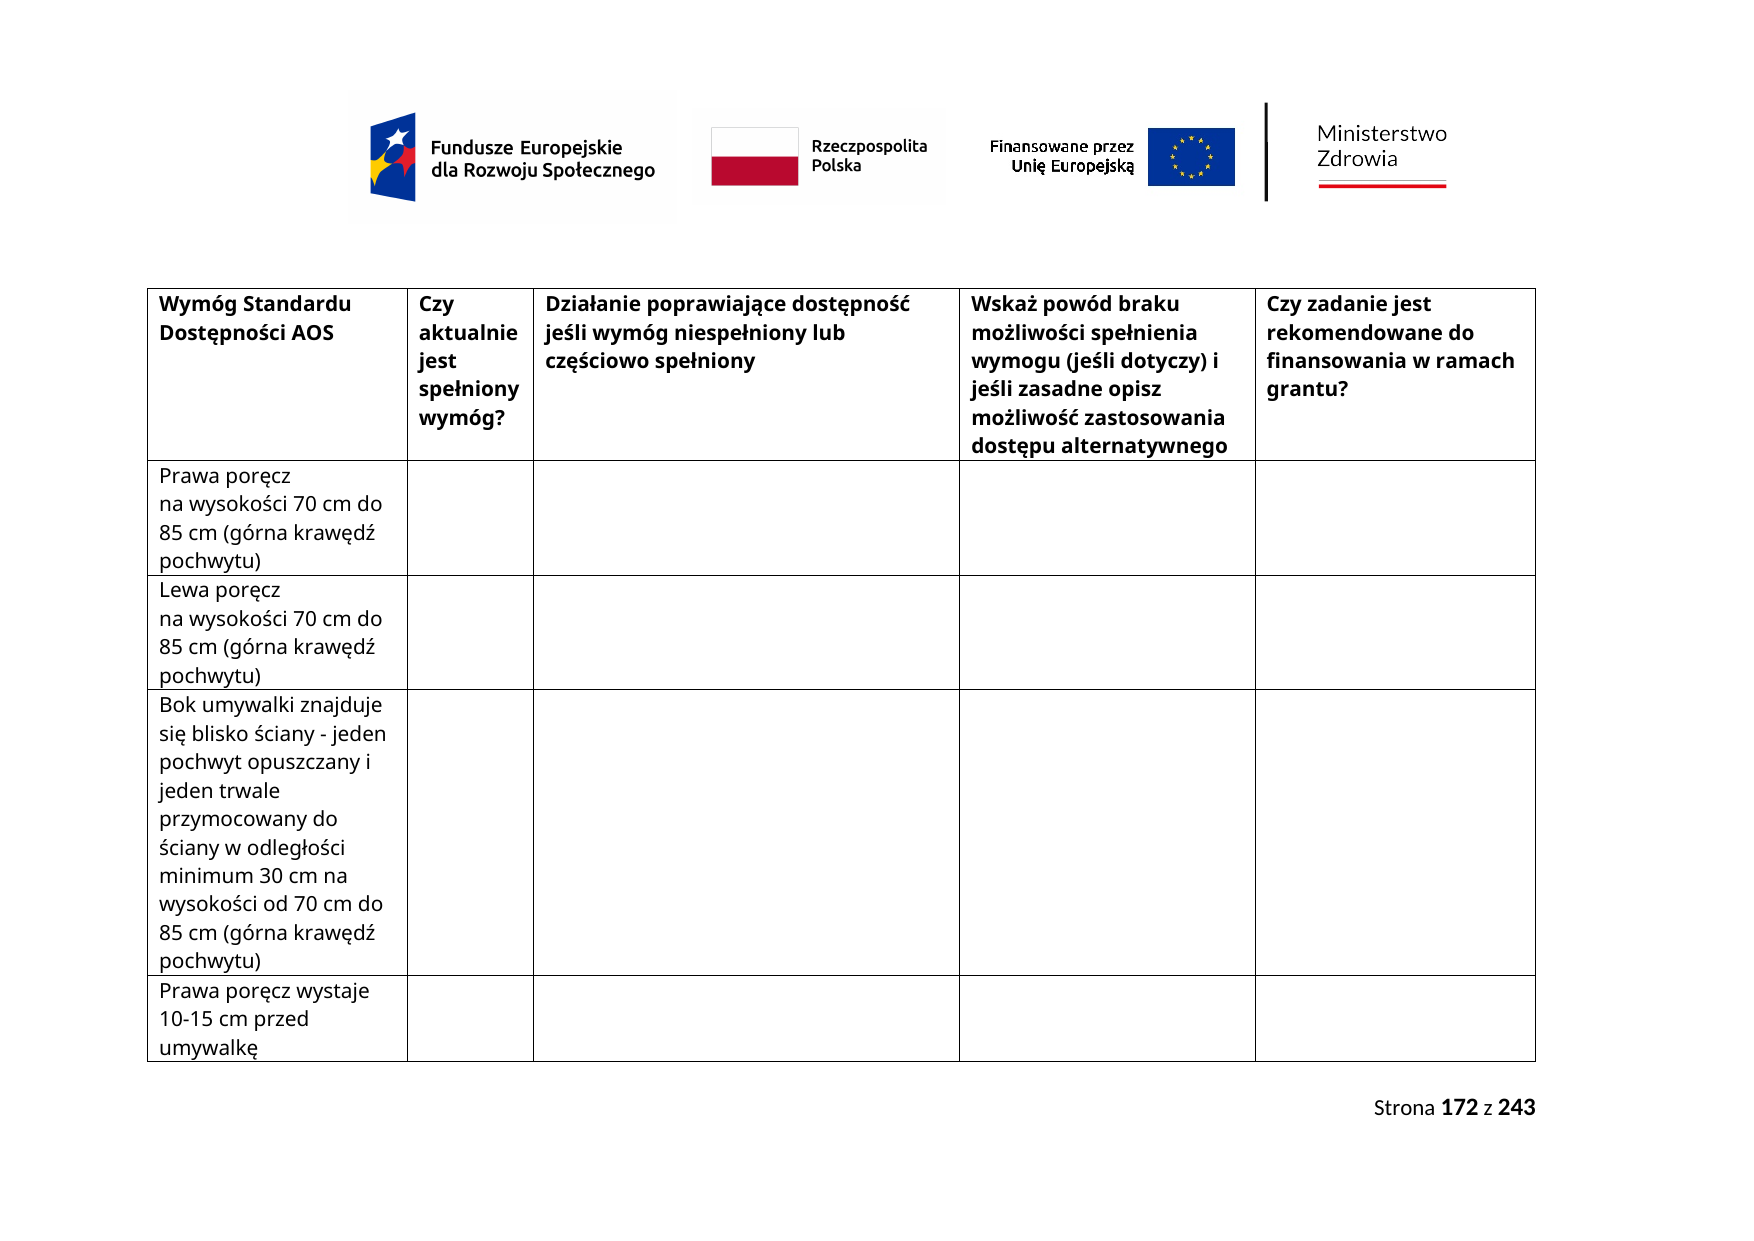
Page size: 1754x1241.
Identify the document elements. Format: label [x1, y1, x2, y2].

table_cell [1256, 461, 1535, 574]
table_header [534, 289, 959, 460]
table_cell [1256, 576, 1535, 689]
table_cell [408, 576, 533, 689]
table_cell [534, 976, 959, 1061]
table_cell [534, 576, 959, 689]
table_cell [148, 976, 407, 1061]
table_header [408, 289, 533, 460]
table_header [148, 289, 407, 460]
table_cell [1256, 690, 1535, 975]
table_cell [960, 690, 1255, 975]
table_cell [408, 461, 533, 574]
picture [971, 108, 1254, 205]
picture [692, 108, 946, 205]
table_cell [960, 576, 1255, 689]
picture [1302, 108, 1463, 205]
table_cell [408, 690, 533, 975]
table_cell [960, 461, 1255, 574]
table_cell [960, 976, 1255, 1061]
picture [348, 90, 677, 224]
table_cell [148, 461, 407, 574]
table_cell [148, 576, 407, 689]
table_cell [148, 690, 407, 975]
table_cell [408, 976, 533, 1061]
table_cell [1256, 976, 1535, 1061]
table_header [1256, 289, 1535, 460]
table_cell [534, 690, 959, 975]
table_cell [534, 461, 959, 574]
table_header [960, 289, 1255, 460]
